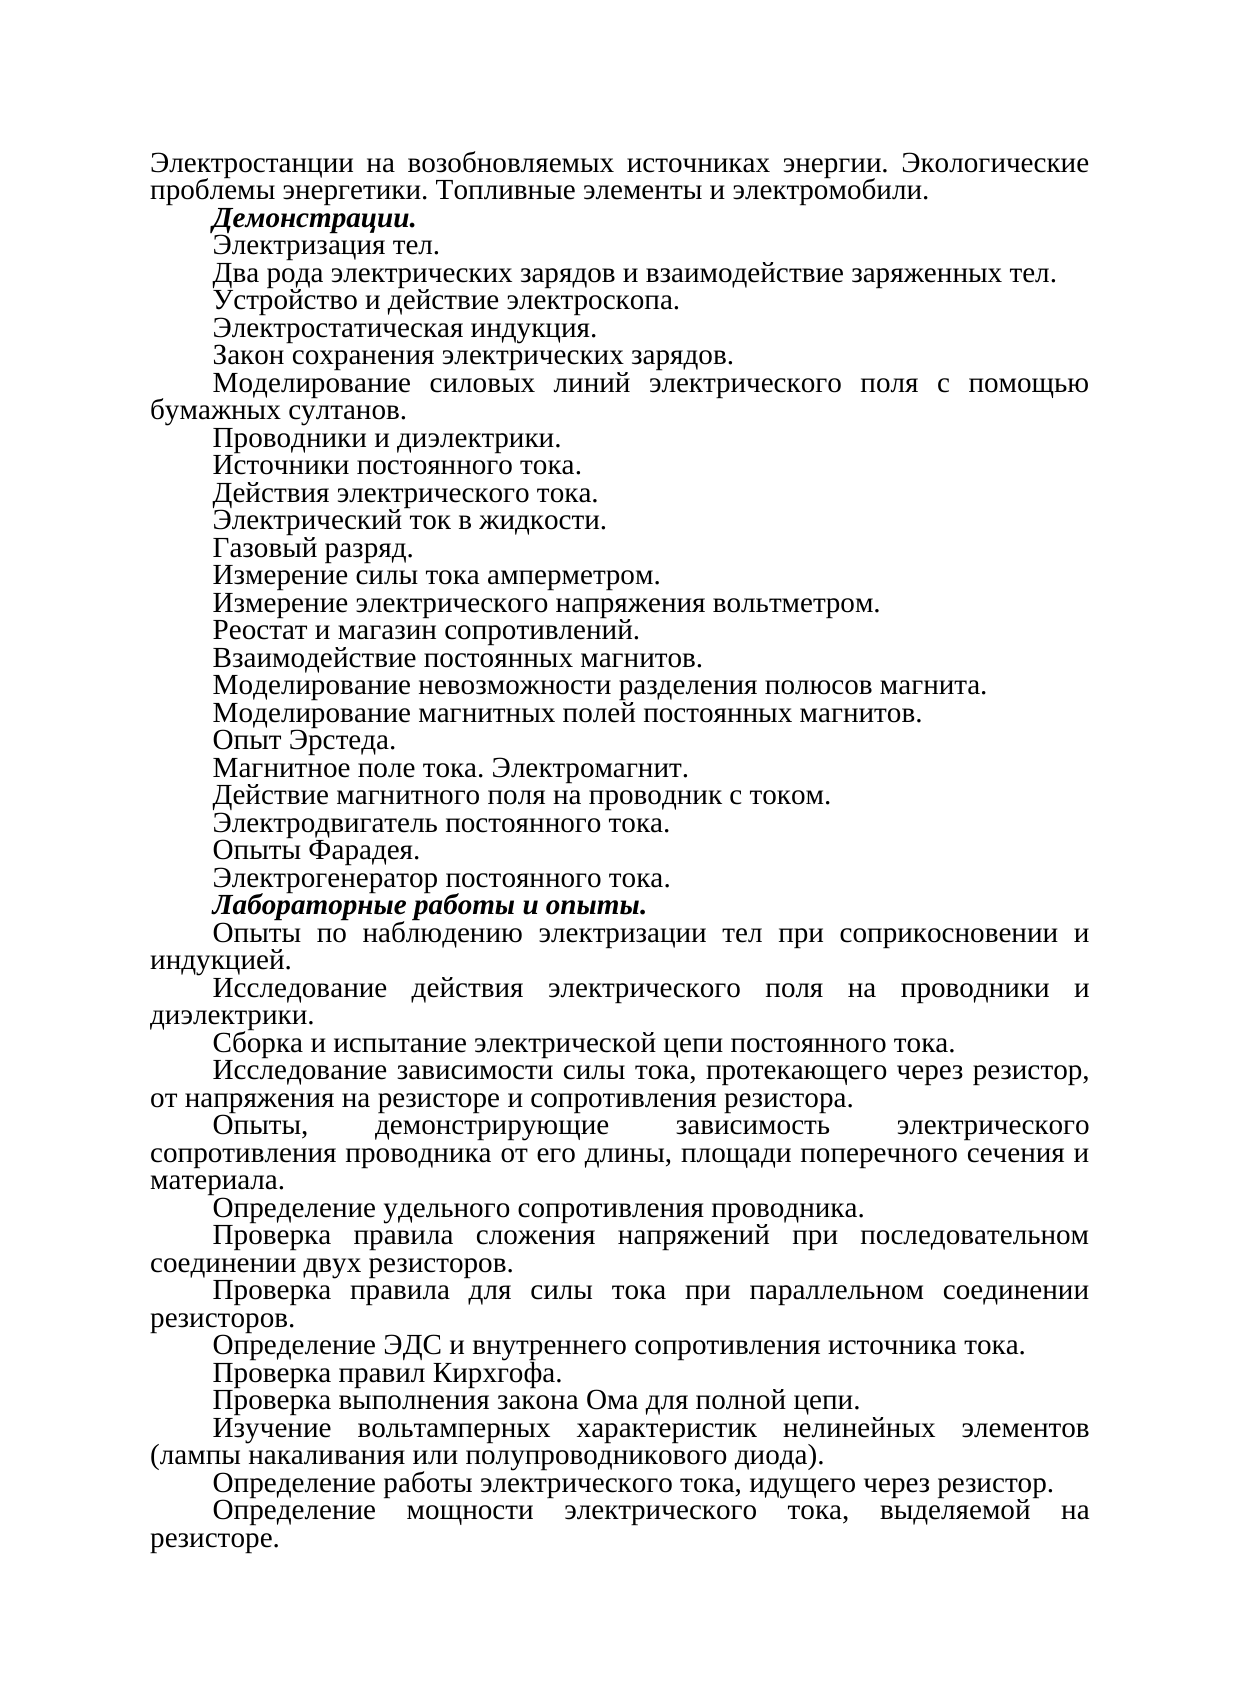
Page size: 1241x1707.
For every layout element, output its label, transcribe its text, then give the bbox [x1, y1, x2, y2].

text Проверка выполнения закона Ома для полной цепи. [150, 1387, 1090, 1415]
text Опыты Фарадея. [150, 837, 1090, 865]
text Моделирование силовых линий электрического поля с помощью бумажных султанов. [150, 370, 1090, 425]
text Действие магнитного поля на проводник с током. [150, 782, 1090, 810]
text Два рода электрических зарядов и взаимодействие заряженных тел. [150, 260, 1090, 287]
text Определение работы электрического тока, идущего через резистор. [150, 1470, 1090, 1497]
text Электрический ток в жидкости. [150, 507, 1090, 535]
text Демонстрации. [150, 205, 1090, 232]
text Газовый разряд. [150, 535, 1090, 562]
text Проверка правила для силы тока при параллельном соединении резисторов. [150, 1277, 1090, 1332]
text Лабораторные работы и опыты. [150, 892, 1090, 920]
text Электростатическая индукция. [150, 315, 1090, 342]
text Электрогенератор постоянного тока. [150, 865, 1090, 892]
text Опыты, демонстрирующие зависимость электрического сопротивления проводника от его длины, площади поперечного сечения и материала. [150, 1112, 1090, 1195]
text Изучение вольтамперных характеристик нелинейных элементов (лампы накаливания или полупроводникового диода). [150, 1415, 1090, 1470]
text Проводники и диэлектрики. [150, 425, 1090, 452]
text Источники постоянного тока. [150, 452, 1090, 480]
text Электризация тел. [150, 232, 1090, 260]
text Действия электрического тока. [150, 480, 1090, 507]
text Опыт Эрстеда. [150, 727, 1090, 755]
text Моделирование магнитных полей постоянных магнитов. [150, 700, 1090, 727]
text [150, 150, 1090, 205]
text Реостат и магазин сопротивлений. [150, 617, 1090, 645]
text Магнитное поле тока. Электромагнит. [150, 755, 1090, 782]
text Определение мощности электрического тока, выделяемой на резисторе. [150, 1497, 1090, 1552]
text Опыты по наблюдению электризации тел при соприкосновении и индукцией. [150, 920, 1090, 975]
text Измерение силы тока амперметром. [150, 562, 1090, 590]
text Устройство и действие электроскопа. [150, 287, 1090, 315]
text Проверка правила сложения напряжений при последовательном соединении двух резисторов. [150, 1222, 1090, 1277]
text Определение удельного сопротивления проводника. [150, 1195, 1090, 1222]
text Проверка правил Кирхгофа. [150, 1360, 1090, 1387]
text Исследование зависимости силы тока, протекающего через резистор, от напряжения на резисторе и сопротивления резистора. [150, 1057, 1090, 1112]
text Моделирование невозможности разделения полюсов магнита. [150, 672, 1090, 700]
text Взаимодействие постоянных магнитов. [150, 645, 1090, 672]
text Закон сохранения электрических зарядов. [150, 342, 1090, 370]
text Определение ЭДС и внутреннего сопротивления источника тока. [150, 1332, 1090, 1360]
text Исследование действия электрического поля на проводники и диэлектрики. [150, 975, 1090, 1030]
text Сборка и испытание электрической цепи постоянного тока. [150, 1030, 1090, 1057]
text Измерение электрического напряжения вольтметром. [150, 590, 1090, 617]
text Электродвигатель постоянного тока. [150, 810, 1090, 837]
